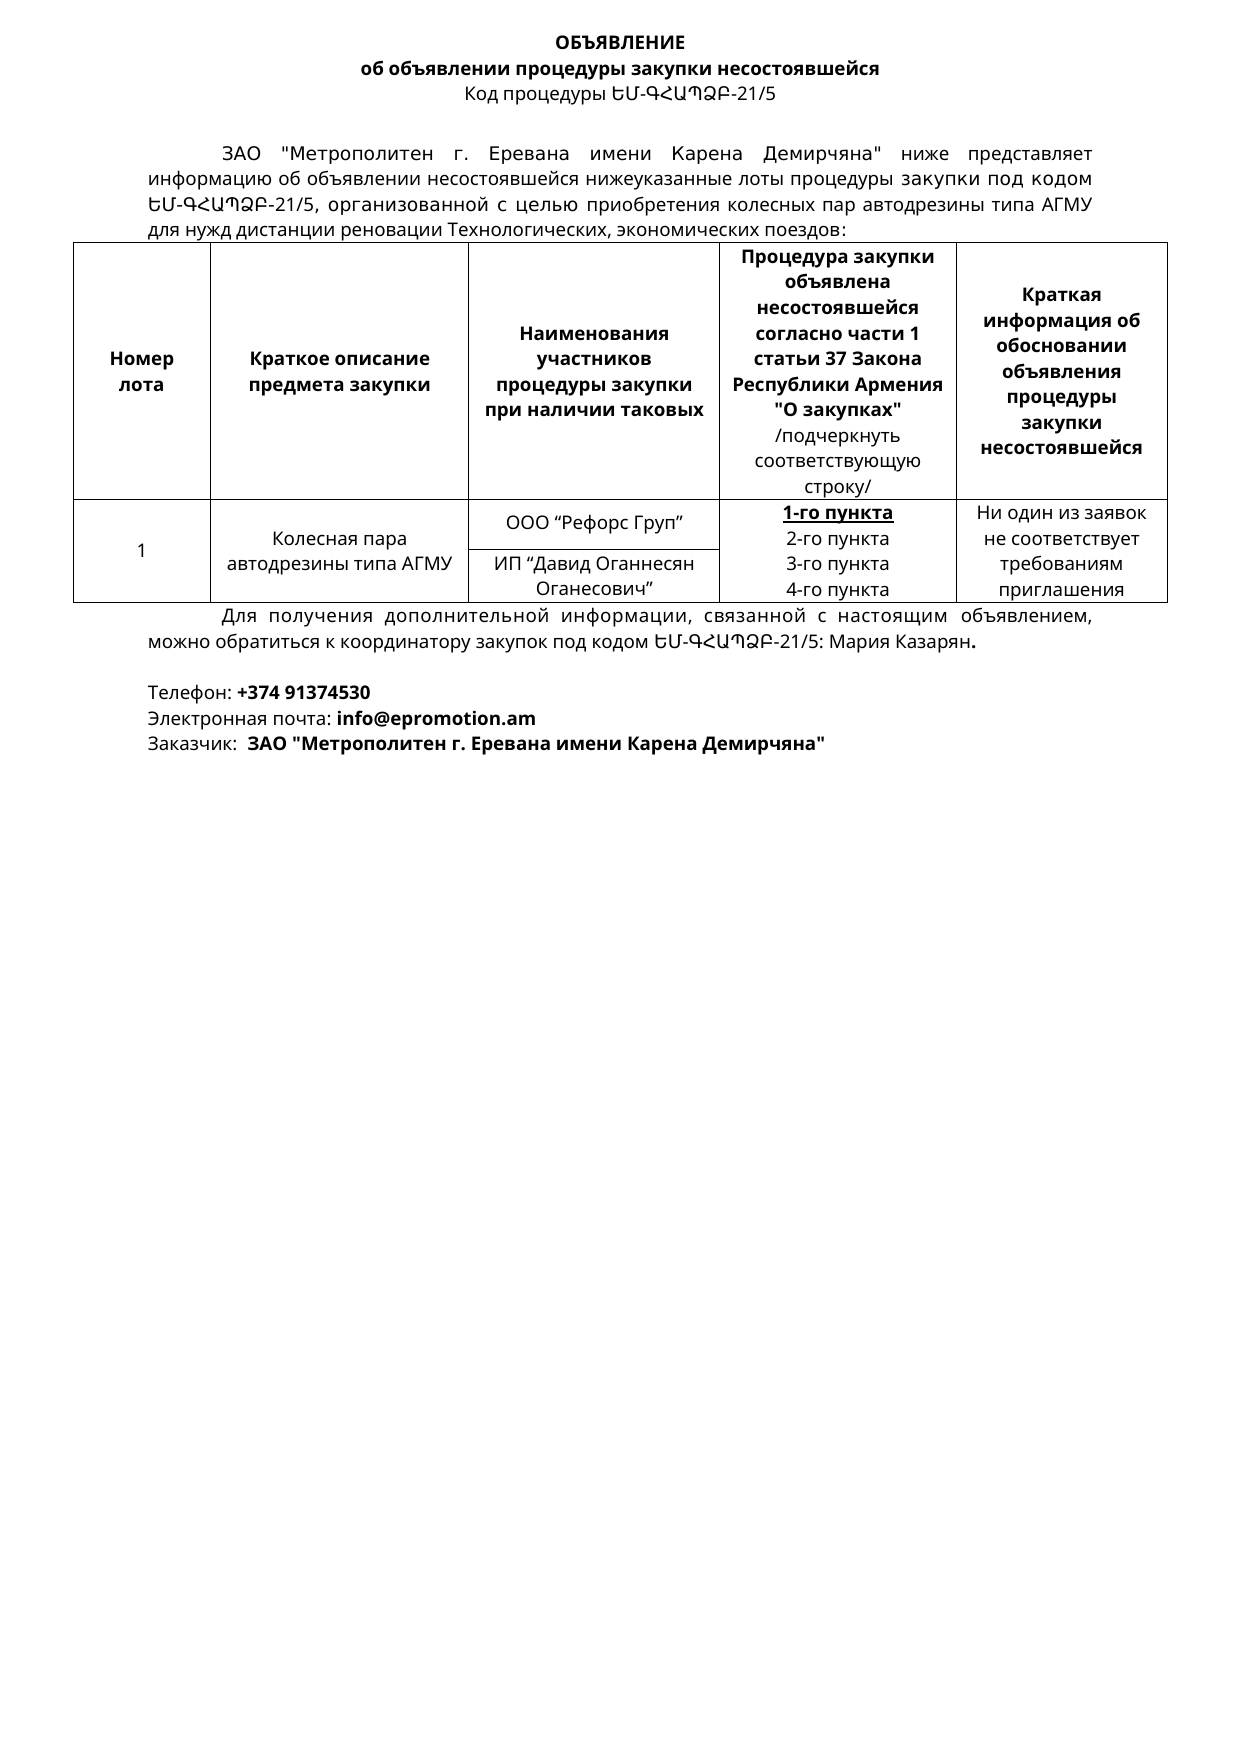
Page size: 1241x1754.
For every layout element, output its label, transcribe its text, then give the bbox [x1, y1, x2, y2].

table_header Номер лота [74, 243, 210, 498]
table_cell Колесная пара автодрезины типа АГМУ [211, 500, 468, 602]
table_header Краткое описание предмета закупки [211, 243, 468, 498]
text Электронная почта: info@epromotion.am [148, 705, 1092, 730]
table_cell 1 [74, 500, 210, 602]
text Заказчик: ЗАО "Метрополитен г. Еревана имени Карена Демирчяна" [148, 730, 1092, 756]
table_cell Ни один из заявок не соответствует требованиям приглашения [957, 500, 1167, 602]
table_cell ИП “Давид Оганнесян Оганесович” [469, 550, 719, 602]
text об объявлении процедуры закупки несостоявшейся [148, 55, 1092, 81]
text ОБЪЯВЛЕНИЕ [148, 29, 1092, 55]
table_cell ООО “Рефорс Груп” [469, 500, 719, 548]
text Для получения дополнительной информации, связанной с настоящим объявлением, можно обратиться к координатору закупок под кодом ԵՄ-ԳՀԱՊՁԲ-21/5: Мария Казарян. [148, 603, 1092, 654]
table_header Процедура закупки объявлена несостоявшейся согласно части 1 статьи 37 Закона Республики Армения "О закупках" /подчеркнуть соответствующую строку/ [720, 243, 956, 498]
text Телефон: +374 91374530 [148, 679, 1092, 705]
text ЗАО "Метрополитен г. Еревана имени Карена Демирчяна" ниже представляет информацию об объявлении несостоявшейся нижеуказанные лоты процедуры закупки под кодом ԵՄ-ԳՀԱՊՁԲ-21/5, организованной с целью приобретения колесных пар автодрезины типа АГМУ для нужд дистанции реновации Технологических, экономических поездов: [148, 140, 1092, 242]
table_header Краткая информация об обосновании объявления процедуры закупки несостоявшейся [957, 243, 1167, 498]
subtitle Код процедуры ԵՄ-ԳՀԱՊՁԲ-21/5 [148, 81, 1092, 106]
table_cell 1-го пункта 2-го пункта 3-го пункта 4-го пункта [720, 500, 956, 602]
table_header Наименования участников процедуры закупки при наличии таковых [469, 243, 719, 498]
